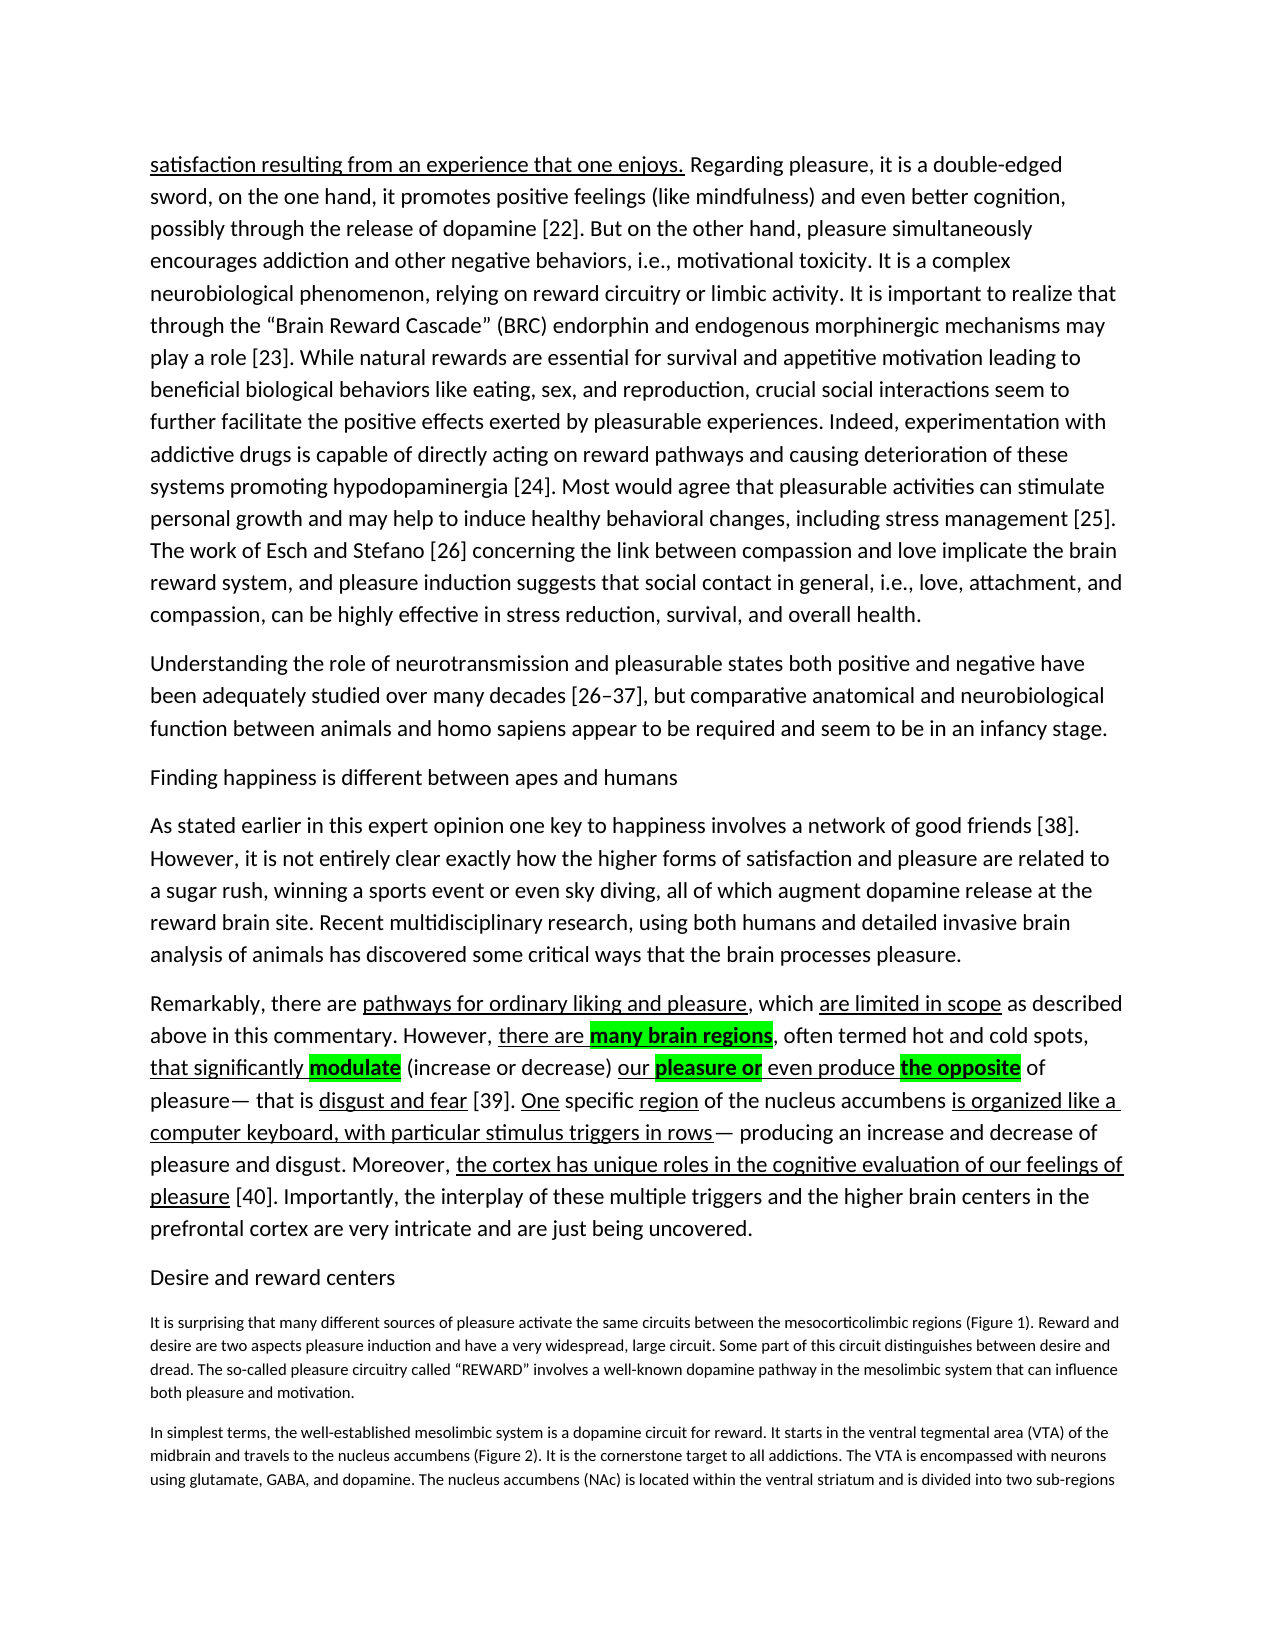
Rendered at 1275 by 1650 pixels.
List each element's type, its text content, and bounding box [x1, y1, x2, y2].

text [150, 150, 1125, 629]
text Desire and reward centers [150, 1263, 1125, 1291]
text Understanding the role of neurotransmission and pleasurable states both positive and negative have been adequately studied over many decades [26–37], but comparative anatomical and neurobiological function between animals and homo sapiens appear to be required and seem to be in an infancy stage. [150, 649, 1125, 742]
text It is surprising that many different sources of pleasure activate the same circuits between the mesocorticolimbic regions (Figure 1). Reward and desire are two aspects pleasure induction and have a very widespread, large circuit. Some part of this circuit distinguishes between desire and dread. The so-called pleasure circuitry called “REWARD” involves a well-known dopamine pathway in the mesolimbic system that can influence both pleasure and motivation. [150, 1312, 1125, 1402]
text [150, 1422, 1125, 1489]
text As stated earlier in this expert opinion one key to happiness involves a network of good friends [38]. However, it is not entirely clear exactly how the higher forms of satisfaction and pleasure are related to a sugar rush, winning a sports event or even sky diving, all of which augment dopamine release at the reward brain site. Recent multidisciplinary research, using both humans and detailed invasive brain analysis of animals has discovered some critical ways that the brain processes pleasure. [150, 812, 1125, 968]
text Remarkably, there are pathways for ordinary liking and pleasure, which are limited in scope as described above in this commentary. However, there are many brain regions, often termed hot and cold spots, that significantly modulate (increase or decrease) our pleasure or even produce the opposite of pleasure— that is disgust and fear [39]. One specific region of the nucleus accumbens is organized like a computer keyboard, with particular stimulus triggers in rows— producing an increase and decrease of pleasure and disgust. Moreover, the cortex has unique roles in the cognitive evaluation of our feelings of pleasure [40]. Importantly, the interplay of these multiple triggers and the higher brain centers in the prefrontal cortex are very intricate and are just being uncovered. [150, 989, 1125, 1242]
text Finding happiness is different between apes and humans [150, 763, 1125, 791]
